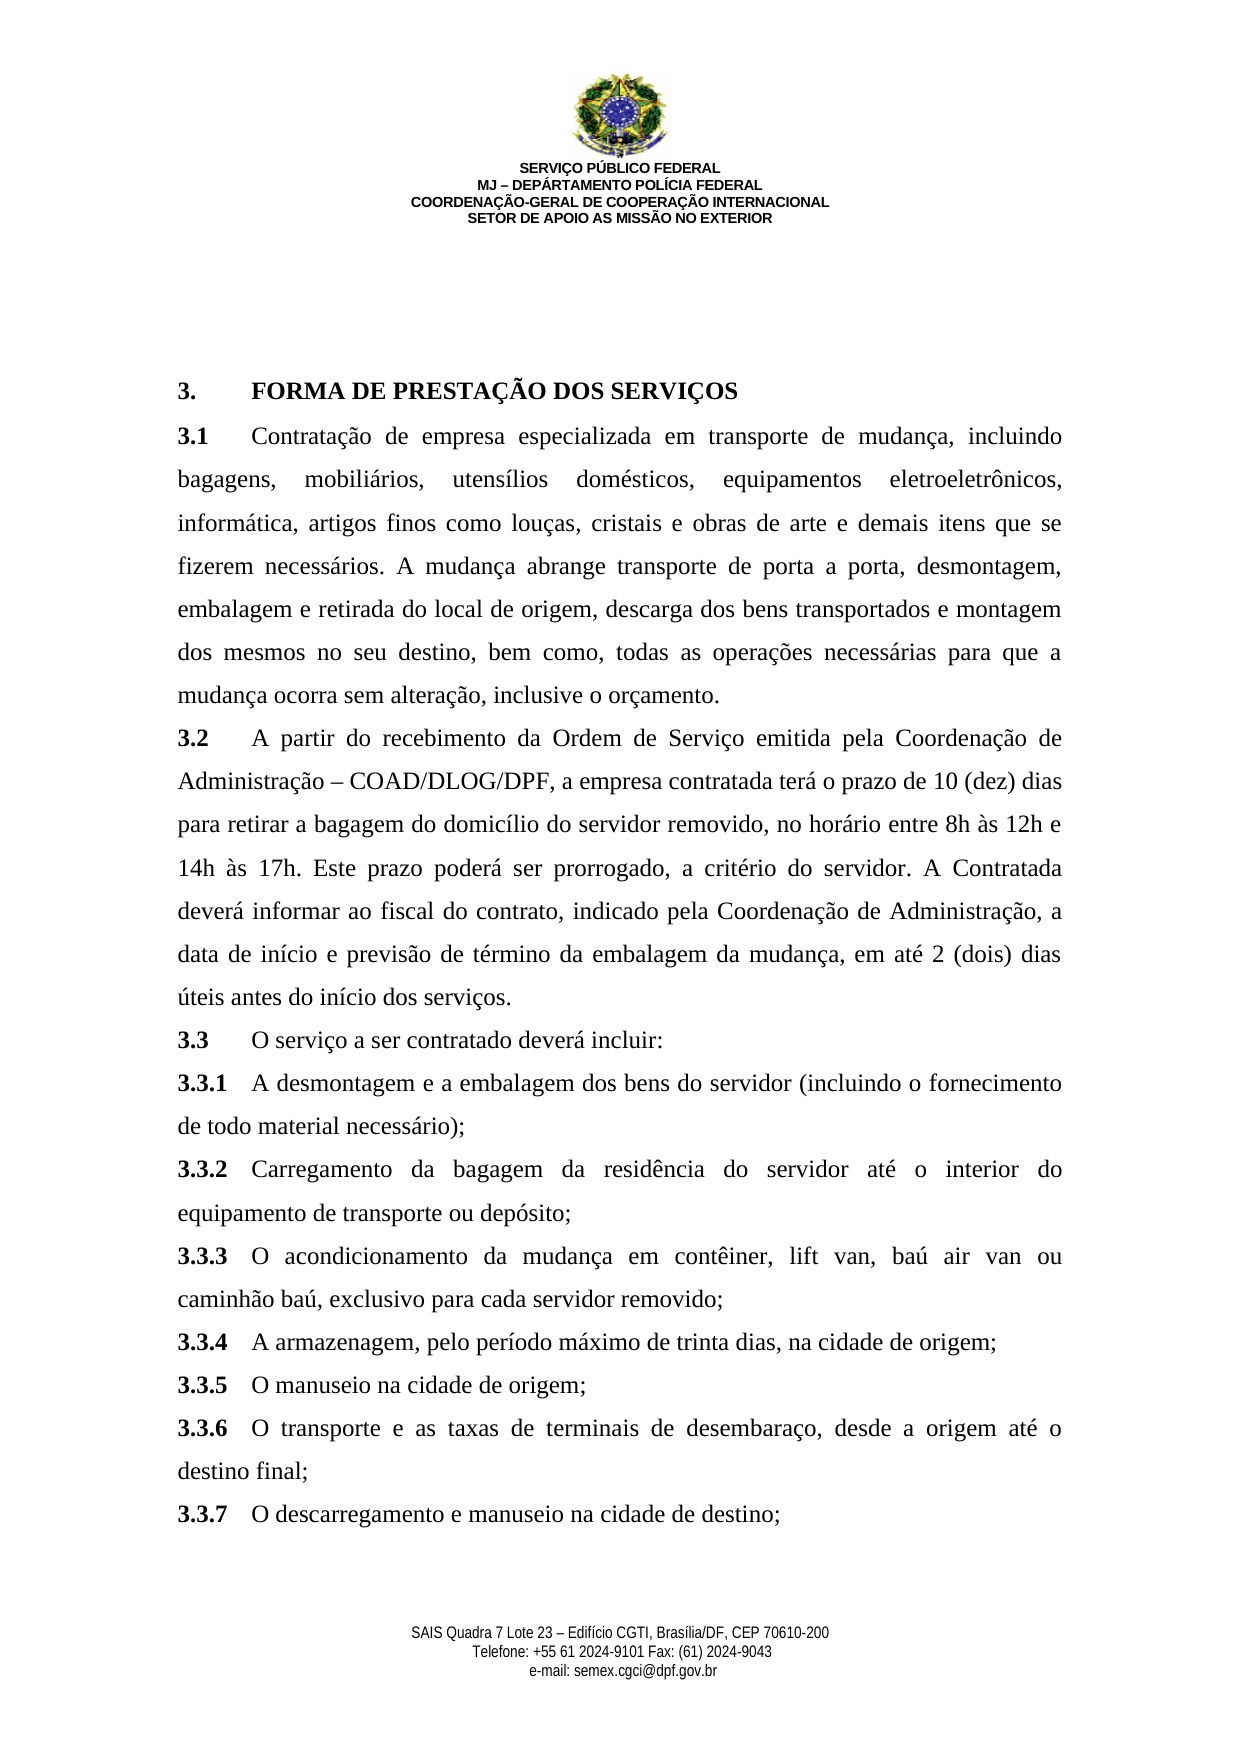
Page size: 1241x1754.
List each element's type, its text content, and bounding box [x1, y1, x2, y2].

text 3.3.2 Carregamento da bagagem da residência do servidor até o interior do equipamento de transporte ou depósito; [177, 1154, 1063, 1226]
text 3.3.6 O transporte e as taxas de terminais de desembaraço, desde a origem até o destino final; [177, 1413, 1063, 1485]
text 3.1 Contratação de empresa especializada em transporte de mudança, incluindo bagagens, mobiliários, utensílios domésticos, equipamentos eletroeletrônicos, informática, artigos finos como louças, cristais e obras de arte e demais itens que se fizerem necessários. A mudança abrange transporte de porta a porta, desmontagem, embalagem e retirada do local de origem, descarga dos bens transportados e montagem dos mesmos no seu destino, bem como, todas as operações necessárias para que a mudança ocorra sem alteração, inclusive o orçamento. [177, 421, 1063, 709]
text 3.3.7 O descarregamento e manuseio na cidade de destino; [177, 1499, 1063, 1528]
text 3.3.1 A desmontagem e a embalagem dos bens do servidor (incluindo o fornecimento de todo material necessário); [177, 1068, 1063, 1140]
text 3.2 A partir do recebimento da Ordem de Serviço emitida pela Coordenação de Administração – COAD/DLOG/DPF, a empresa contratada terá o prazo de 10 (dez) dias para retirar a bagagem do domicílio do servidor removido, no horário entre 8h às 12h e 14h às 17h. Este prazo poderá ser prorrogado, a critério do servidor. A Contratada deverá informar ao fiscal do contrato, indicado pela Coordenação de Administração, a data de início e previsão de término da embalagem da mudança, em até 2 (dois) dias úteis antes do início dos serviços. [177, 723, 1063, 1011]
list FORMA DE PRESTAÇÃO DOS SERVIÇOS [177, 376, 1063, 405]
text 3.3.4 A armazenagem, pelo período máximo de trinta dias, na cidade de origem; [177, 1327, 1063, 1356]
text 3.3 O serviço a ser contratado deverá incluir: [177, 1025, 1063, 1054]
text 3.3.5 O manuseio na cidade de origem; [177, 1370, 1063, 1399]
text 3.3.3 O acondicionamento da mudança em contêiner, lift van, baú air van ou caminhão baú, exclusivo para cada servidor removido; [177, 1241, 1063, 1313]
